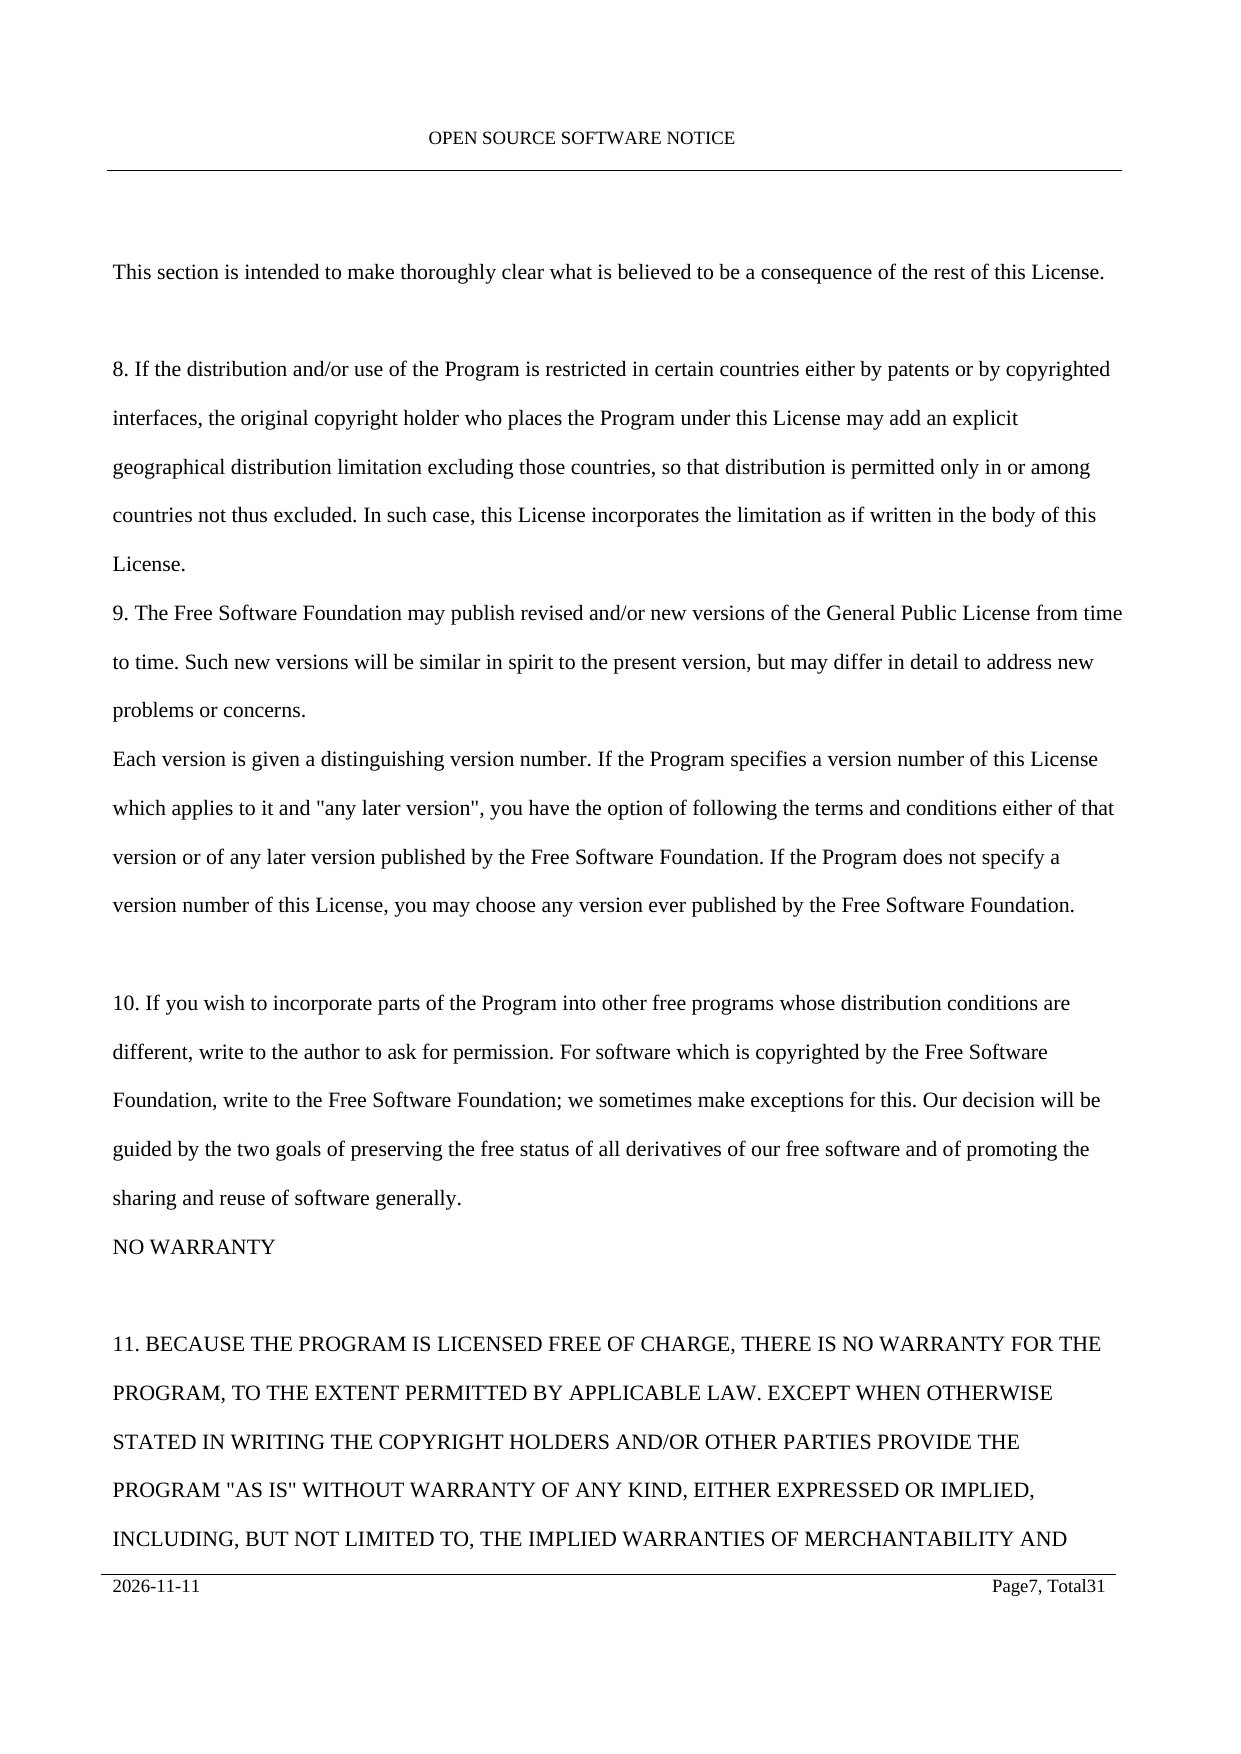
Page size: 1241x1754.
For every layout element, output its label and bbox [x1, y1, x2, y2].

text [112, 206, 1128, 1555]
